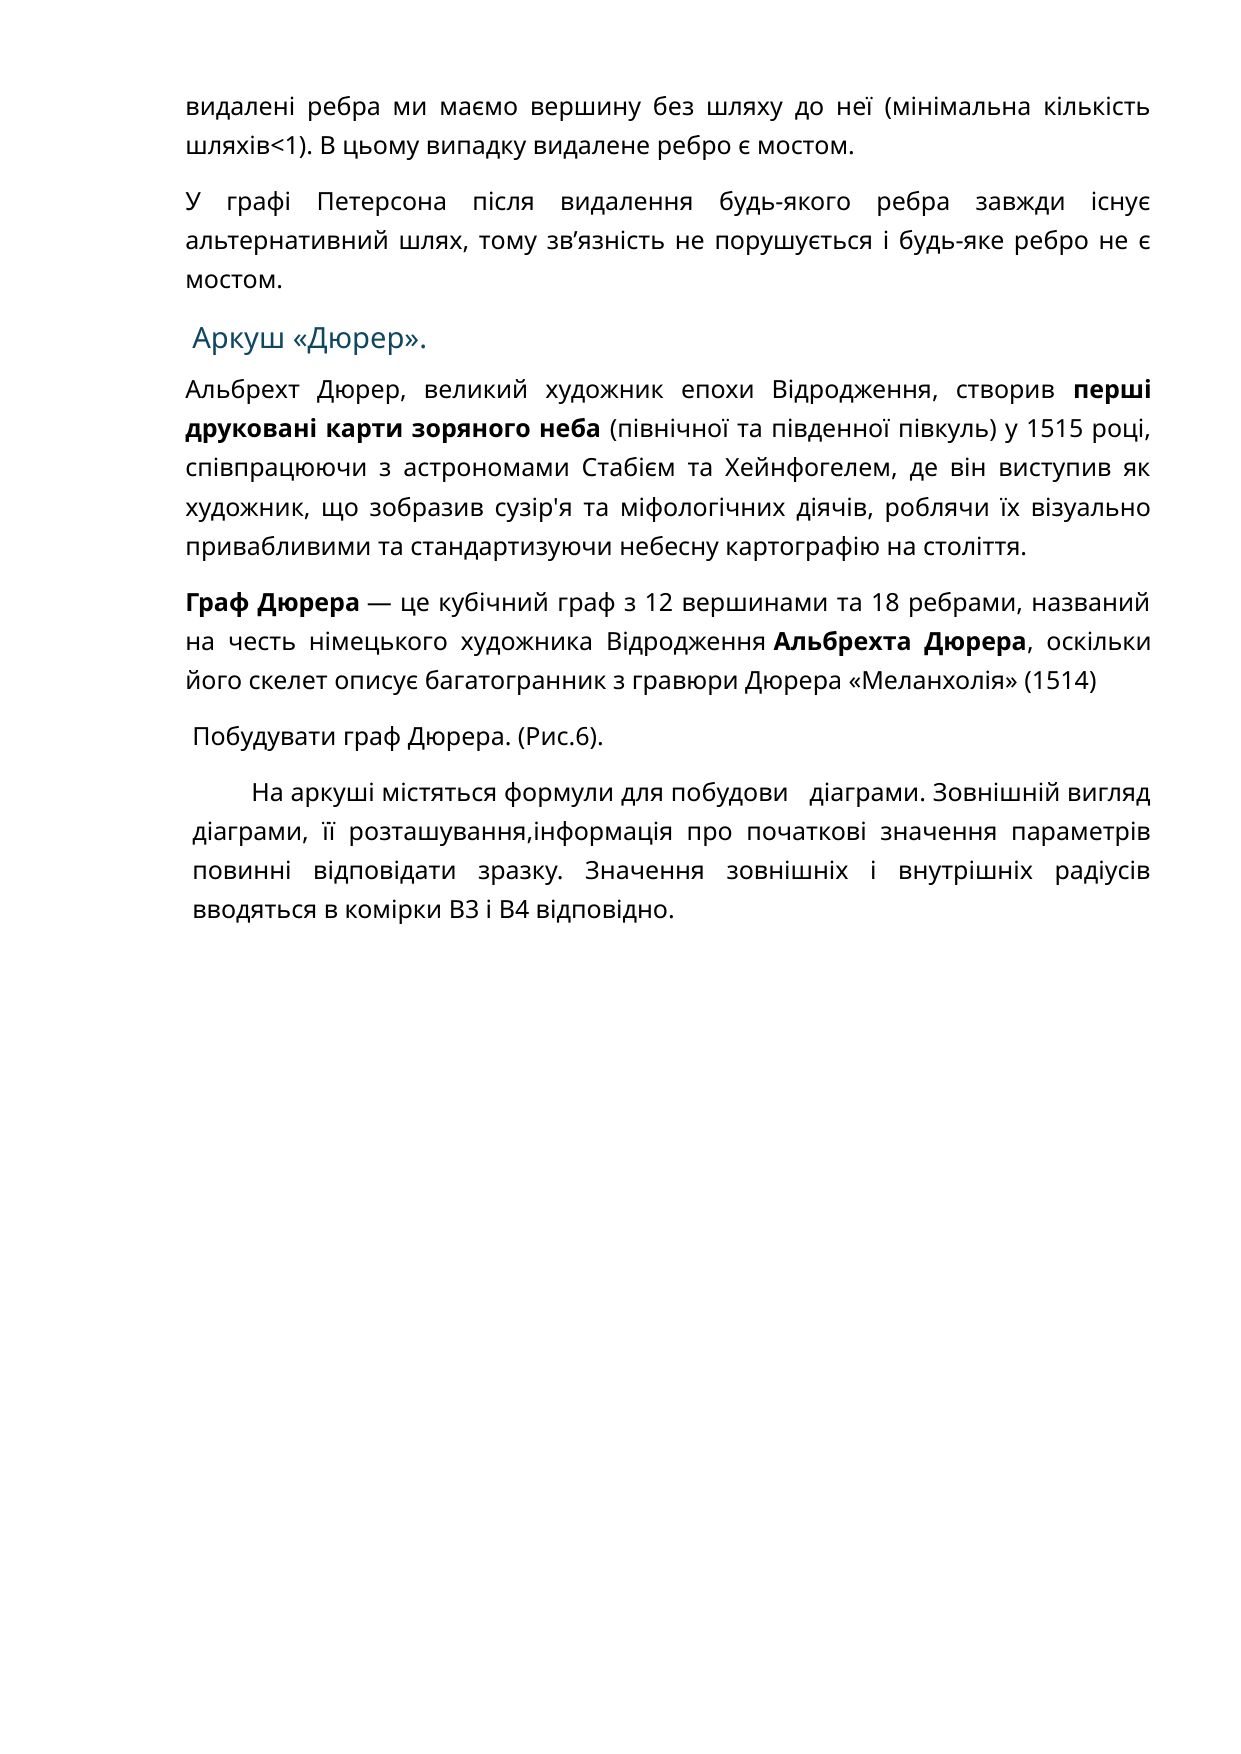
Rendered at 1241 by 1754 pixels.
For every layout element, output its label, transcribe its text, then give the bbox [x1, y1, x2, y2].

text Альбрехт Дюрер, великий художник епохи Відродження, створив перші друковані карти зоряного неба (північної та південної півкуль) у 1515 році, співпрацюючи з астрономами Стабієм та Хейнфогелем, де він виступив як художник, що зобразив сузір'я та міфологічних діячів, роблячи їх візуально привабливими та стандартизуючи небесну картографію на століття. [185, 372, 1152, 562]
subtitle Аркуш «Дюрер». [148, 318, 1152, 357]
text На аркуші містяться формули для побудови діаграми. Зовнішній вигляд діаграми, її розташування,інформація про початкові значення параметрів повинні відповідати зразку. Значення зовнішніх і внутрішніх радіусів вводяться в комірки В3 і В4 відповідно. [192, 774, 1152, 926]
text Побудувати граф Дюрера. (Рис.6). [192, 718, 1152, 752]
text Граф Дюрера — це кубічний граф з 12 вершинами та 18 ребрами, названий на честь німецького художника Відродження Альбрехта Дюрера, оскільки його скелет описує багатогранник з гравюри Дюрера «Меланхолія» (1514) [185, 584, 1152, 697]
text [185, 88, 1152, 162]
text У графі Петерсона після видалення будь-якого ребра завжди існує альтернативний шлях, тому зв’язність не порушується і будь-яке ребро не є мостом. [185, 183, 1152, 296]
